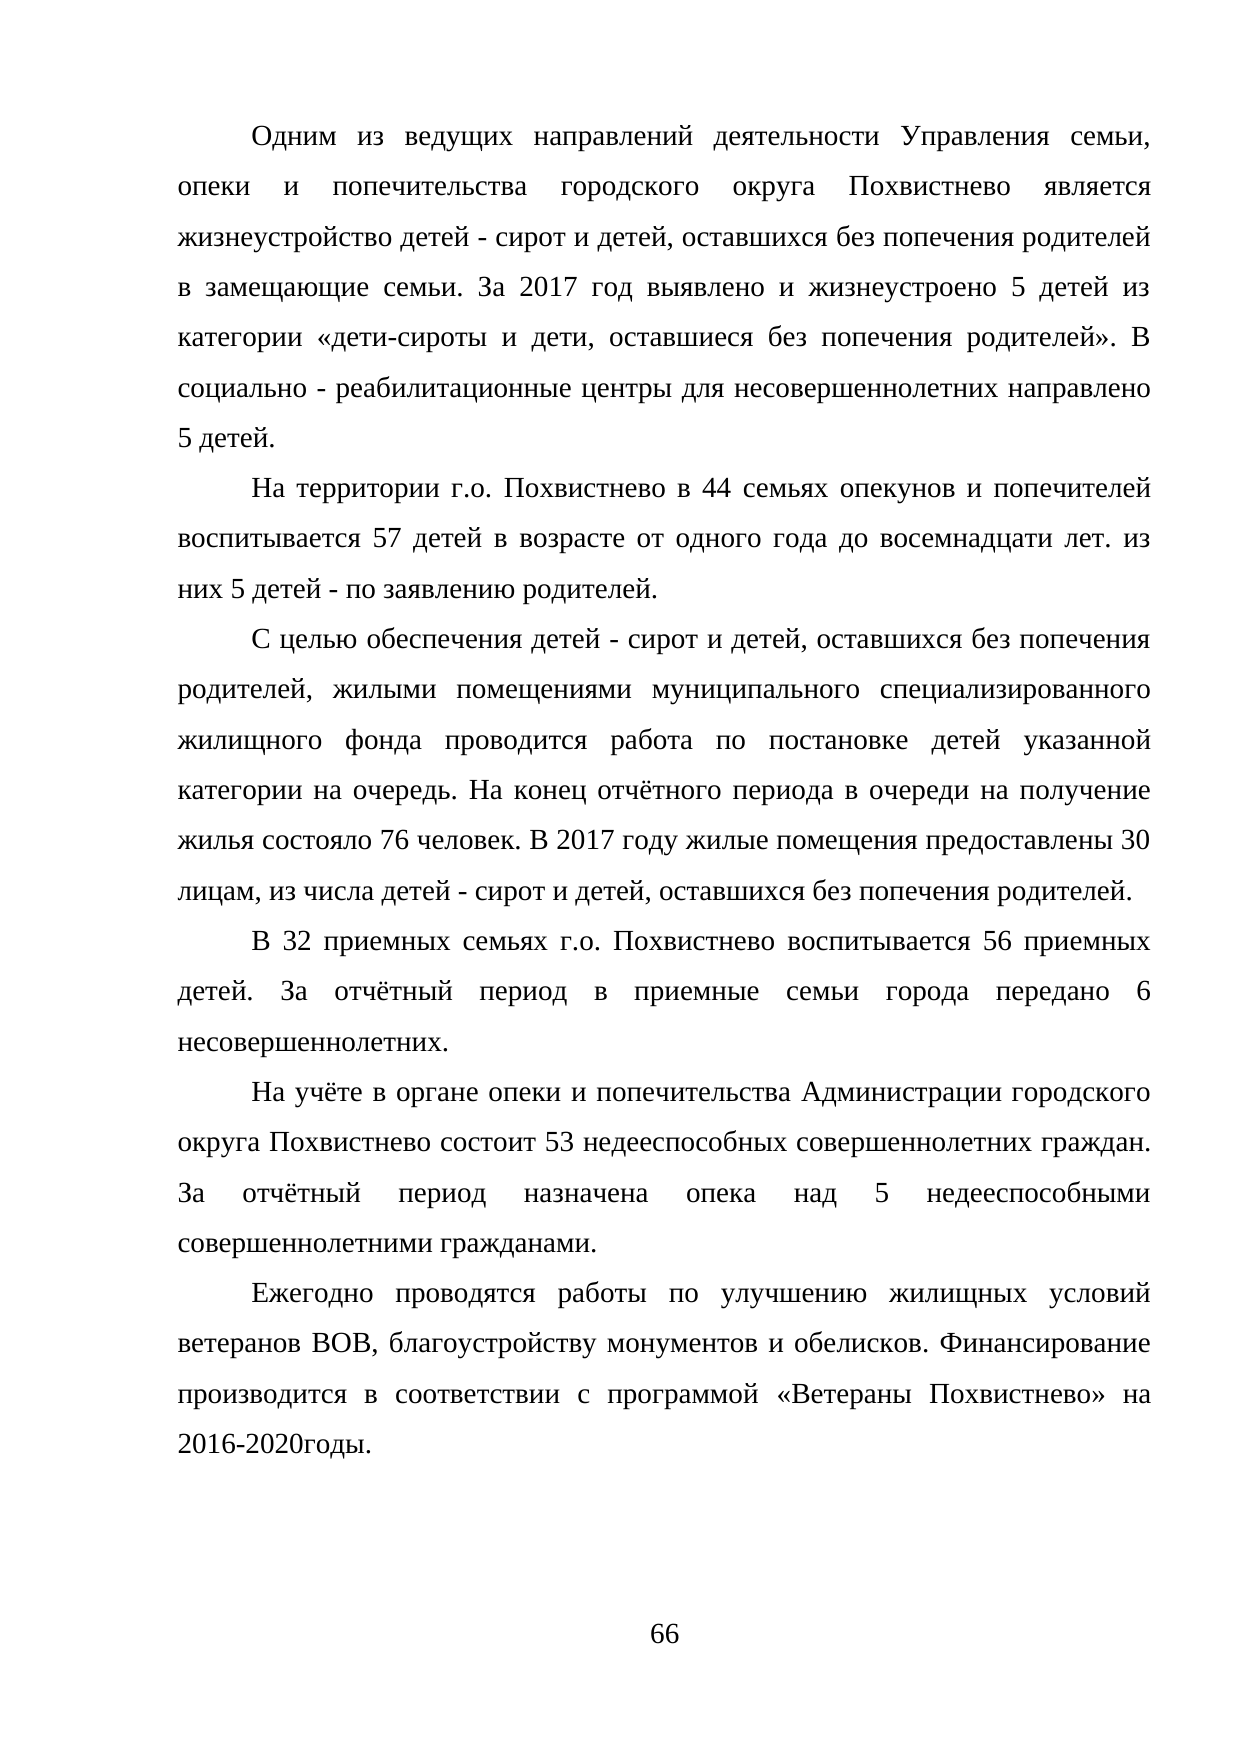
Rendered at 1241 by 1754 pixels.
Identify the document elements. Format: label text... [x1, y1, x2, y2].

text Ежегодно проводятся работы по улучшению жилищных условий ветеранов ВОВ, благоустройству монументов и обелисков. Финансирование производится в соответствии с программой «Ветераны Похвистнево» на 2016-2020годы. [177, 1275, 1152, 1460]
text В 32 приемных семьях г.о. Похвистнево воспитывается 56 приемных детей. За отчётный период в приемные семьи города передано 6 несовершеннолетних. [177, 923, 1152, 1057]
text Одним из ведущих направлений деятельности Управления семьи, опеки и попечительства городского округа Похвистнево является жизнеустройство детей - сирот и детей, оставшихся без попечения родителей в замещающие семьи. За 2017 год выявлено и жизнеустроено 5 детей из категории «дети-сироты и дети, оставшиеся без попечения родителей». В социально - реабилитационные центры для несовершеннолетних направлено 5 детей. [177, 118, 1152, 453]
text На территории г.о. Похвистнево в 44 семьях опекунов и попечителей воспитывается 57 детей в возрасте от одного года до восемнадцати лет. из них 5 детей - по заявлению родителей. [177, 470, 1152, 604]
text На учёте в органе опеки и попечительства Администрации городского округа Похвистнево состоит 53 недееспособных совершеннолетних граждан. За отчётный период назначена опека над 5 недееспособными совершеннолетними гражданами. [177, 1074, 1152, 1258]
text С целью обеспечения детей - сирот и детей, оставшихся без попечения родителей, жилыми помещениями муниципального специализированного жилищного фонда проводится работа по постановке детей указанной категории на очередь. На конец отчётного периода в очереди на получение жилья состояло 76 человек. В 2017 году жилые помещения предоставлены 30 лицам, из числа детей - сирот и детей, оставшихся без попечения родителей. [177, 621, 1152, 906]
